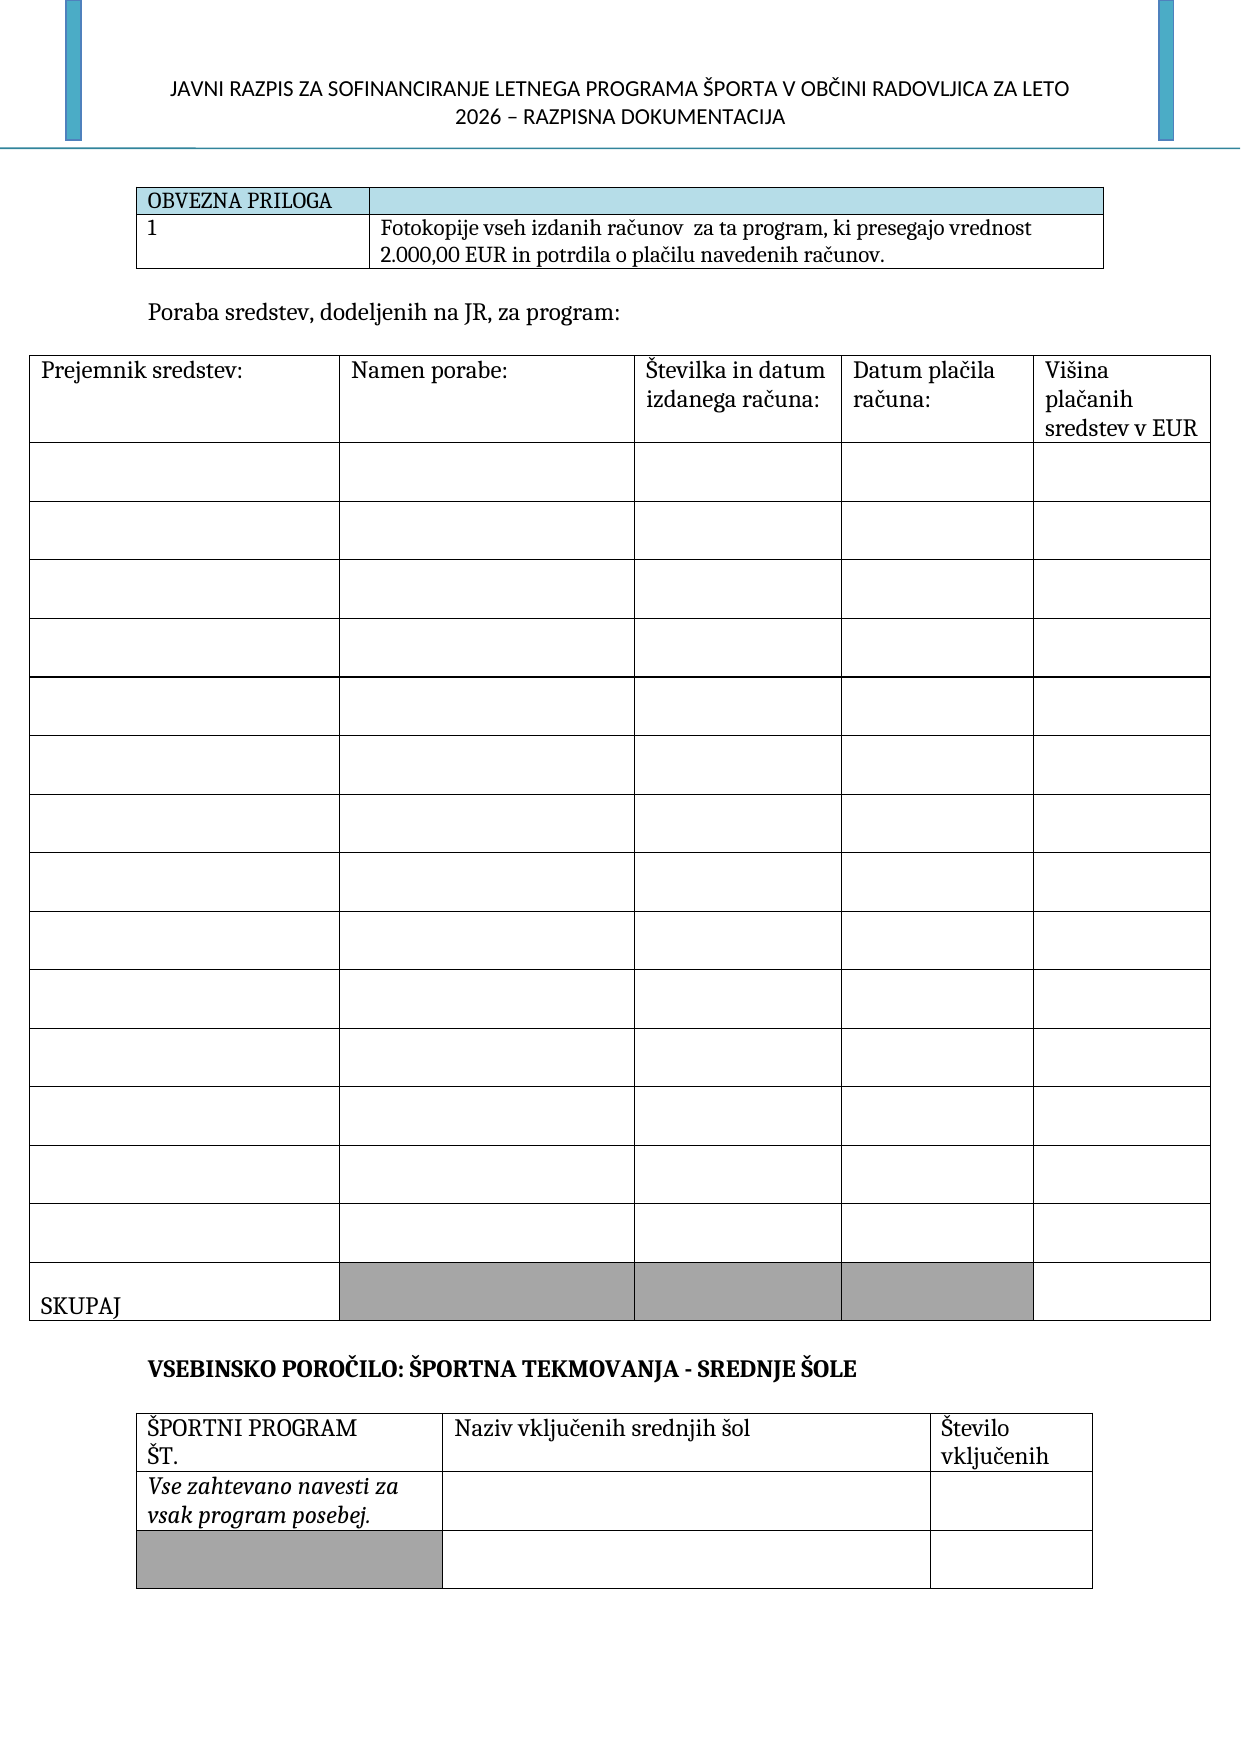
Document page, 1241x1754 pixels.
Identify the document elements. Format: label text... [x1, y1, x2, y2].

table_cell [137, 1531, 442, 1588]
table_cell [1034, 736, 1210, 793]
table_header Številka in datum izdanega računa: [635, 356, 841, 442]
table_header Višina plačanih sredstev v EUR [1034, 356, 1210, 442]
table_cell [842, 795, 1033, 852]
table_cell [1034, 443, 1210, 501]
table_cell [1034, 1087, 1210, 1145]
table_cell [30, 443, 339, 501]
table_header ŠPORTNI PROGRAM ŠT. [137, 1414, 442, 1471]
table_cell [340, 619, 634, 676]
table_cell [842, 1146, 1033, 1203]
table_cell [340, 1263, 634, 1320]
table_cell SKUPAJ [30, 1263, 339, 1320]
table_cell [635, 678, 841, 735]
table_cell [635, 619, 841, 676]
table_cell [1034, 619, 1210, 676]
table_cell [30, 1029, 339, 1086]
table_cell 1 [137, 215, 369, 268]
table_cell [30, 1146, 339, 1203]
table_cell [30, 970, 339, 1028]
table_cell [842, 1204, 1033, 1262]
table_header Namen porabe: [340, 356, 634, 442]
table_header Naziv vključenih srednjih šol [443, 1414, 930, 1471]
table_cell [340, 443, 634, 501]
table_cell [30, 560, 339, 618]
table_cell [842, 853, 1033, 911]
table_cell Vse zahtevano navesti za vsak program posebej. [137, 1472, 442, 1529]
table_cell [443, 1531, 930, 1588]
table_cell [635, 502, 841, 559]
table_cell [635, 736, 841, 793]
table_cell [30, 795, 339, 852]
table_header [370, 188, 1103, 214]
table_cell [635, 853, 841, 911]
table_cell [635, 560, 841, 618]
table_cell [1034, 795, 1210, 852]
text Poraba sredstev, dodeljenih na JR, za program: [148, 297, 1093, 326]
table_cell [842, 1263, 1033, 1320]
table_cell [635, 912, 841, 969]
table_cell [340, 795, 634, 852]
table_cell [635, 1204, 841, 1262]
table_cell [340, 912, 634, 969]
table_header Število vključenih [931, 1414, 1092, 1471]
table_cell [340, 1029, 634, 1086]
table_cell [30, 619, 339, 676]
table_cell [1034, 560, 1210, 618]
table_cell [842, 443, 1033, 501]
table_cell [635, 795, 841, 852]
table_cell Fotokopije vseh izdanih računov za ta program, ki presegajo vrednost 2.000,00 EUR in potrdila o plačilu navedenih računov. [370, 215, 1103, 268]
table_cell [842, 1087, 1033, 1145]
table_cell [1034, 1146, 1210, 1203]
table_cell [635, 1029, 841, 1086]
table_cell [1034, 678, 1210, 735]
table_cell [340, 678, 634, 735]
table_cell [340, 970, 634, 1028]
text VSEBINSKO POROČILO: ŠPORTNA TEKMOVANJA - SREDNJE ŠOLE [148, 1355, 1093, 1384]
table_cell [340, 853, 634, 911]
table_cell [635, 1087, 841, 1145]
table_header Datum plačila računa: [842, 356, 1033, 442]
table_cell [340, 1087, 634, 1145]
table_cell [1034, 1263, 1210, 1320]
table_cell [842, 678, 1033, 735]
table_cell [635, 443, 841, 501]
table_header OBVEZNA PRILOGA [137, 188, 369, 214]
table_cell [340, 736, 634, 793]
table_cell [30, 1204, 339, 1262]
table_cell [30, 1087, 339, 1145]
table_cell [340, 1204, 634, 1262]
table_header Prejemnik sredstev: [30, 356, 339, 442]
table_cell [842, 619, 1033, 676]
table_cell [1034, 502, 1210, 559]
table_cell [340, 502, 634, 559]
table_cell [443, 1472, 930, 1529]
table_cell [842, 912, 1033, 969]
table_cell [30, 502, 339, 559]
table_cell [1034, 1029, 1210, 1086]
table_cell [30, 853, 339, 911]
table_cell [842, 560, 1033, 618]
table_cell [30, 678, 339, 735]
table_cell [635, 1263, 841, 1320]
table_cell [931, 1472, 1092, 1529]
table_cell [1034, 1204, 1210, 1262]
table_cell [1034, 912, 1210, 969]
table_cell [931, 1531, 1092, 1588]
table_cell [635, 970, 841, 1028]
table_cell [30, 912, 339, 969]
table_cell [842, 970, 1033, 1028]
table_cell [340, 560, 634, 618]
table_cell [842, 736, 1033, 793]
table_cell [1034, 853, 1210, 911]
table_cell [842, 502, 1033, 559]
table_cell [1034, 970, 1210, 1028]
table_cell [340, 1146, 634, 1203]
table_cell [30, 736, 339, 793]
table_cell [842, 1029, 1033, 1086]
table_cell [635, 1146, 841, 1203]
